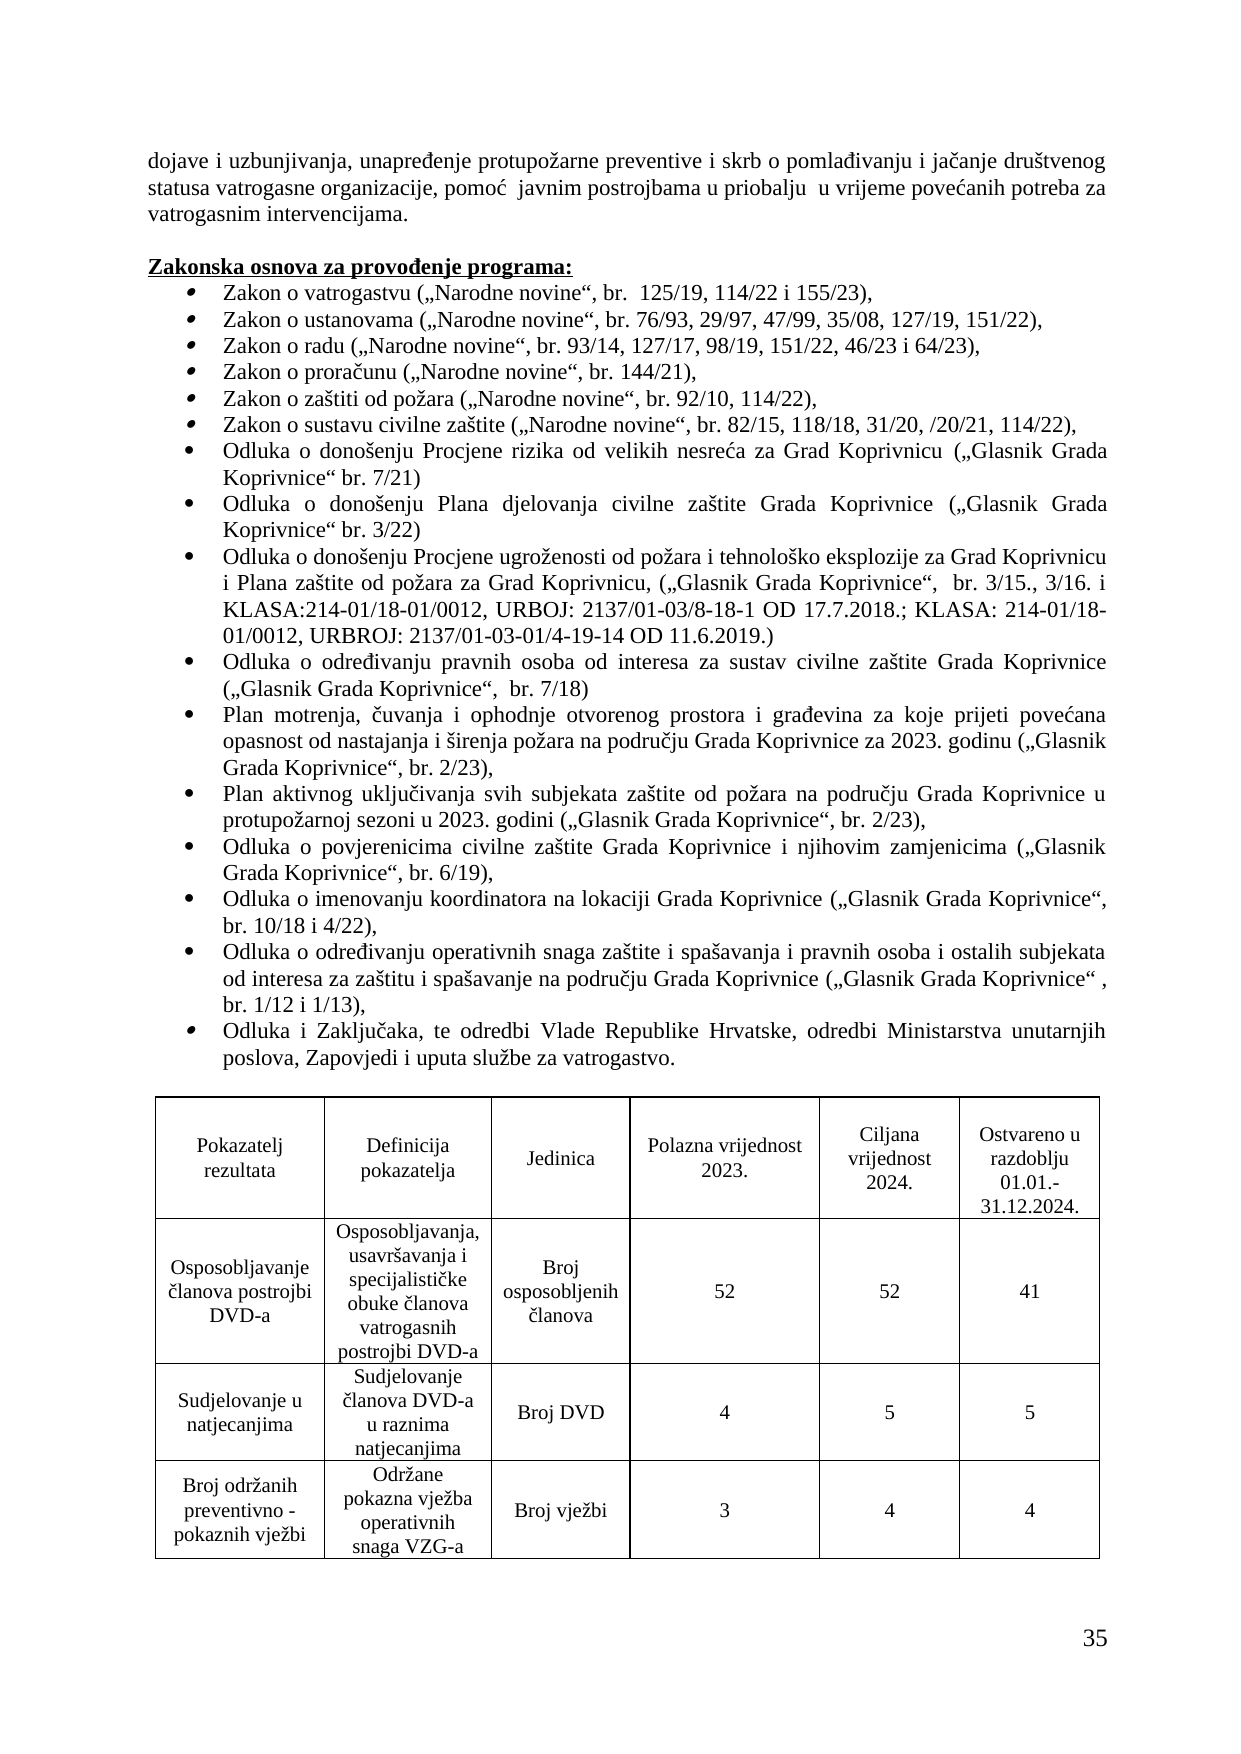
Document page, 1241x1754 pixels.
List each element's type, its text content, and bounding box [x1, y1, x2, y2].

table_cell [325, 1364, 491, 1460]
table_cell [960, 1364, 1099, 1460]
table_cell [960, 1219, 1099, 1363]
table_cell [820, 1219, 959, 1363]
list Odluka o povjerenicima civilne zaštite Grada Koprivnice i njihovim zamjenicima („Glasnik Grada Koprivnice“, br. 6/19), [185, 833, 1107, 886]
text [148, 148, 1107, 227]
list Plan motrenja, čuvanja i ophodnje otvorenog prostora i građevina za koje prijeti povećana opasnost od nastajanja i širenja požara na području Grada Koprivnice za 2023. godinu („Glasnik Grada Koprivnice“, br. 2/23), [185, 701, 1107, 780]
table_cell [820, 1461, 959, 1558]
list Odluka o donošenju Procjene rizika od velikih nesreća za Grad Koprivnicu („Glasnik Grada Koprivnice“ br. 7/21) [185, 437, 1107, 490]
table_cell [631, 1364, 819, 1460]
list Odluka o donošenju Procjene ugroženosti od požara i tehnološko eksplozije za Grad Koprivnicu i Plana zaštite od požara za Grad Koprivnicu, („Glasnik Grada Koprivnice“, br. 3/15., 3/16. i KLASA:214-01/18-01/0012, URBOJ: 2137/01-03/8-18-1 OD 17.7.2018.; KLASA: 214-01/18-01/0012, URBROJ: 2137/01-03-01/4-19-14 OD 11.6.2019.) [185, 543, 1107, 648]
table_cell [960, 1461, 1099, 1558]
list Odluka o donošenju Plana djelovanja civilne zaštite Grada Koprivnice („Glasnik Grada Koprivnice“ br. 3/22) [185, 490, 1107, 543]
text Zakonska osnova za provođenje programa: [148, 253, 1107, 279]
list Zakon o sustavu civilne zaštite („Narodne novine“, br. 82/15, 118/18, 31/20, /20/21, 114/22), [185, 411, 1107, 437]
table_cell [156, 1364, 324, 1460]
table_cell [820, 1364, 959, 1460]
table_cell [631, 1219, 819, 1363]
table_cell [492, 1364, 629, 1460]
list Odluka o imenovanju koordinatora na lokaciji Grada Koprivnice („Glasnik Grada Koprivnice“, br. 10/18 i 4/22), [185, 886, 1107, 938]
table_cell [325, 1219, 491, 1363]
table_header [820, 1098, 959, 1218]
list Odluka o određivanju pravnih osoba od interesa za sustav civilne zaštite Grada Koprivnice („Glasnik Grada Koprivnice“, br. 7/18) [185, 648, 1107, 701]
list Zakon o radu („Narodne novine“, br. 93/14, 127/17, 98/19, 151/22, 46/23 i 64/23), [185, 332, 1107, 358]
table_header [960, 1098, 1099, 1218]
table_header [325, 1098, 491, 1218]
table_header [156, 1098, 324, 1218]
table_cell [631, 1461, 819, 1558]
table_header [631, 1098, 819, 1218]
list Zakon o proračunu („Narodne novine“, br. 144/21), [185, 358, 1107, 385]
list Plan aktivnog uključivanja svih subjekata zaštite od požara na području Grada Koprivnice u protupožarnoj sezoni u 2023. godini („Glasnik Grada Koprivnice“, br. 2/23), [185, 780, 1107, 833]
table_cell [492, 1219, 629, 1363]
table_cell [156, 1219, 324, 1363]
list Odluka o određivanju operativnih snaga zaštite i spašavanja i pravnih osoba i ostalih subjekata od interesa za zaštitu i spašavanje na području Grada Koprivnice („Glasnik Grada Koprivnice“ , br. 1/12 i 1/13), [185, 938, 1107, 1017]
list Zakon o vatrogastvu („Narodne novine“, br. 125/19, 114/22 i 155/23), [185, 279, 1107, 306]
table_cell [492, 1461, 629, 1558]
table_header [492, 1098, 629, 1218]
list Odluka i Zaključaka, te odredbi Vlade Republike Hrvatske, odredbi Ministarstva unutarnjih poslova, Zapovjedi i uputa službe za vatrogastvo. [185, 1017, 1107, 1070]
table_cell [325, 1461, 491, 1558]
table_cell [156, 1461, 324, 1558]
list Zakon o zaštiti od požara („Narodne novine“, br. 92/10, 114/22), [185, 385, 1107, 411]
list Zakon o ustanovama („Narodne novine“, br. 76/93, 29/97, 47/99, 35/08, 127/19, 151/22), [185, 306, 1107, 332]
